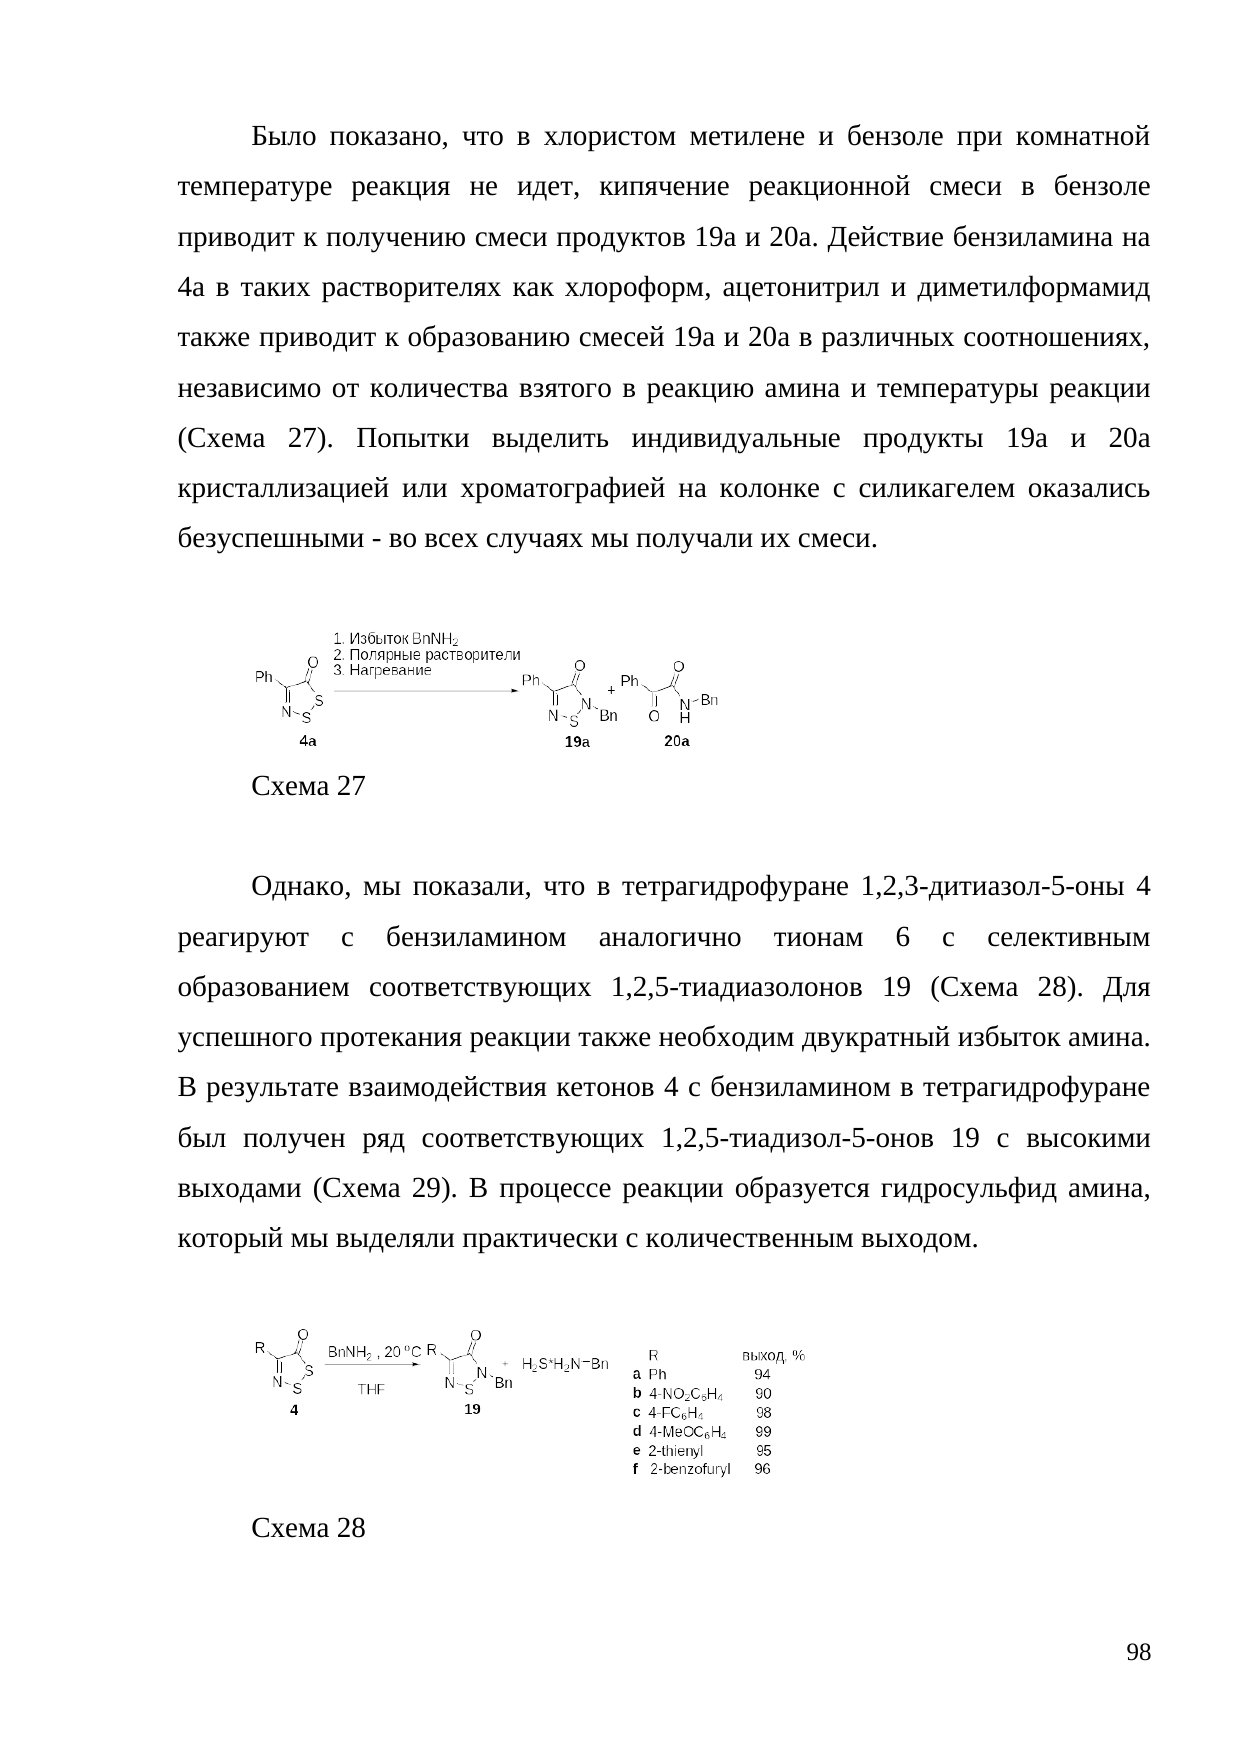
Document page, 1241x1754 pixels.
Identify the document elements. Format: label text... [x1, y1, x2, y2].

text Схема 28 [177, 1511, 1152, 1544]
text Схема 27 [177, 768, 1152, 801]
text Однако, мы показали, что в тетрагидрофуране 1,2,3-дитиазол-5-оны 4 реагируют с бензиламином аналогично тионам 6 с селективным образованием соответствующих 1,2,5-тиадиазолонов 19 (Схема 28). Для успешного протекания реакции также необходим двукратный избыток амина. В результате взаимодействия кетонов 4 с бензиламином в тетрагидрофуране был получен ряд соответствующих 1,2,5-тиадизол-5-онов 19 с высокими выходами (Схема 29). В процессе реакции образуется гидросульфид амина, который мы выделяли практически с количественным выходом. [177, 868, 1152, 1254]
text Было показано, что в хлористом метилене и бензоле при комнатной температуре реакция не идет, кипячение реакционной смеси в бензоле приводит к получению смеси продуктов 19а и 20а. Действие бензиламина на 4а в таких растворителях как хлороформ, ацетонитрил и диметилформамид также приводит к образованию смесей 19а и 20а в различных соотношениях, независимо от количества взятого в реакцию амина и температуры реакции (Схема 27). Попытки выделить индивидуальные продукты 19а и 20а кристаллизацией или хроматографией на колонке с силикагелем оказались безуспешными - во всех случаях мы получали их смеси. [177, 118, 1152, 554]
